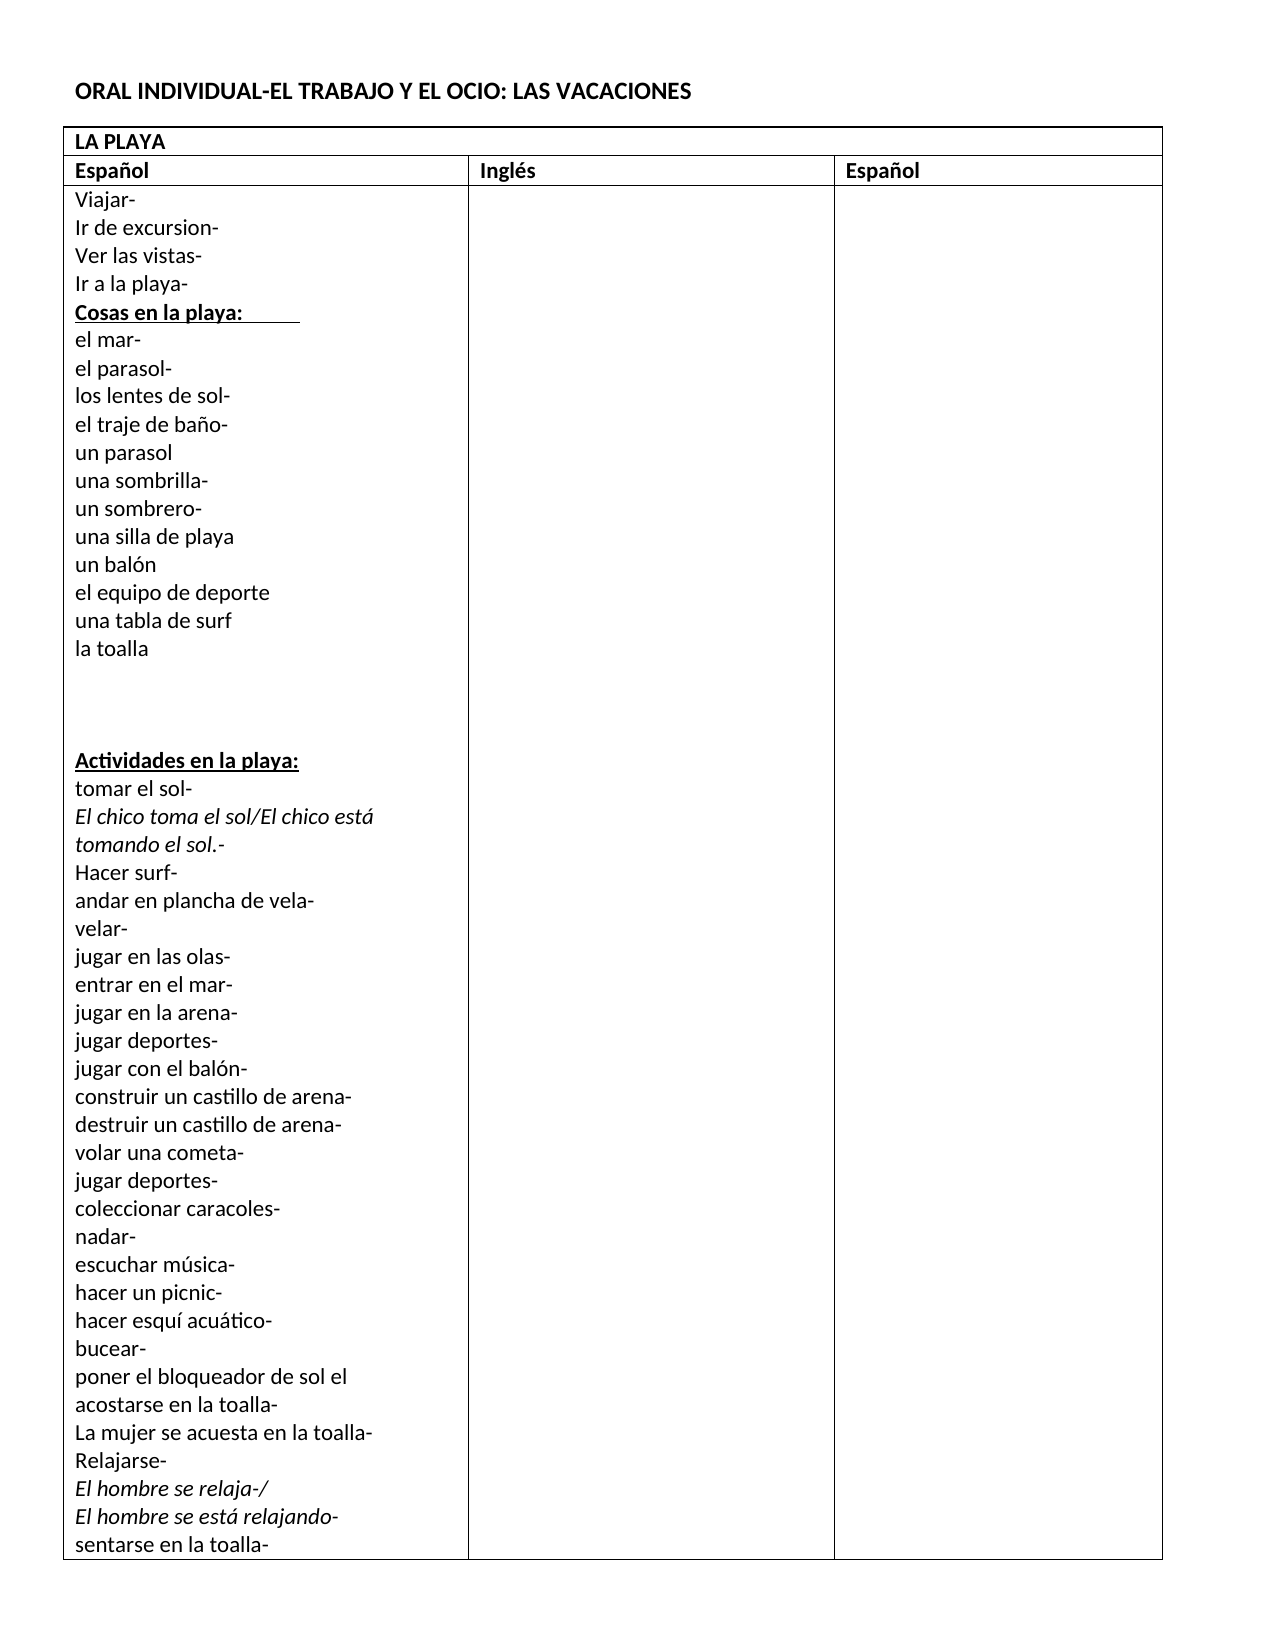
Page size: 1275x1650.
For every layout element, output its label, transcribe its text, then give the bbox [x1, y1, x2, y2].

table_cell Español [835, 156, 1162, 184]
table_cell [64, 186, 468, 1558]
table_cell Español [64, 156, 468, 184]
table_header LA PLAYA [64, 128, 1162, 155]
text ORAL INDIVIDUAL-EL TRABAJO Y EL OCIO: LAS VACACIONES [75, 75, 1200, 106]
table_cell [835, 186, 1162, 1558]
table_cell Inglés [469, 156, 834, 184]
table_cell [469, 186, 834, 1558]
